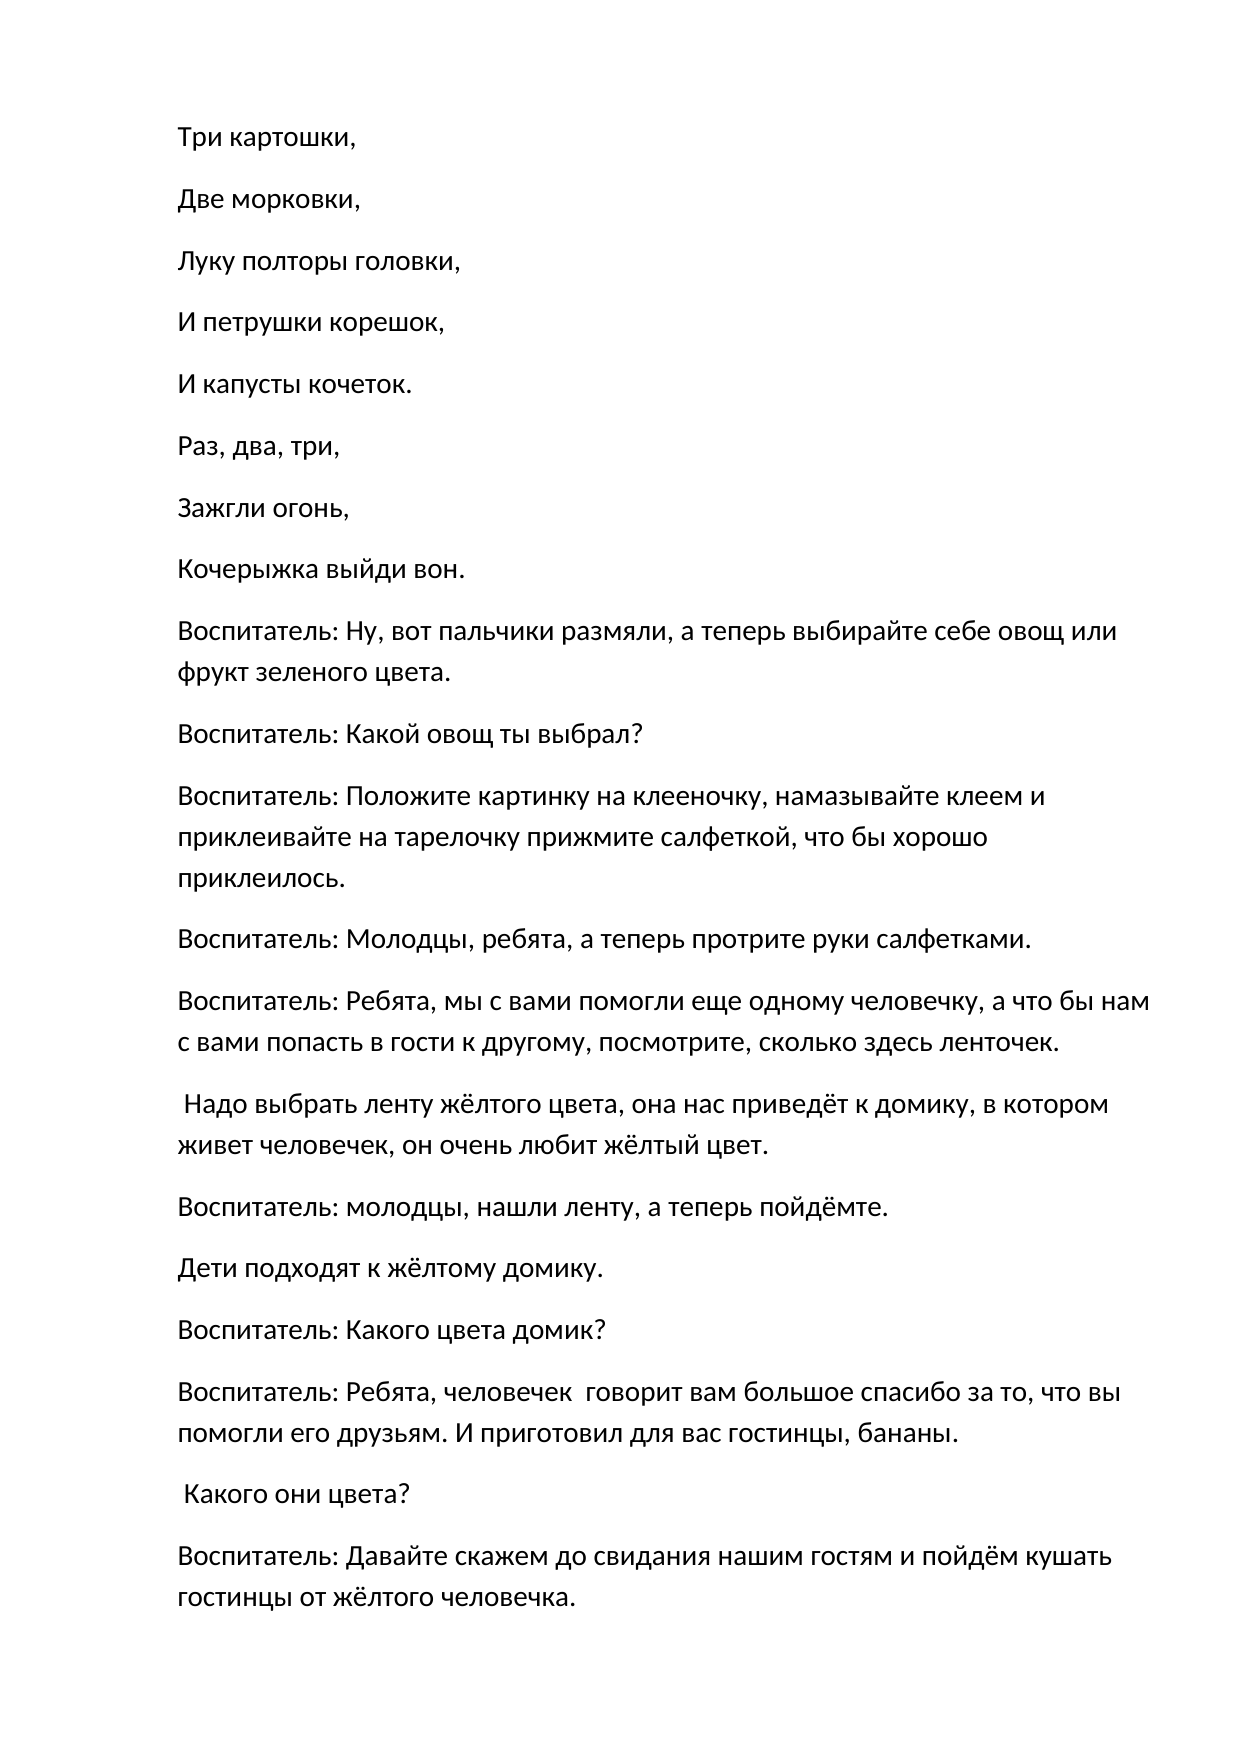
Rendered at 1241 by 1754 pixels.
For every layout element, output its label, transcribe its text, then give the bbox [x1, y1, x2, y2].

text Три картошки, [177, 118, 1152, 154]
text Воспитатель: Положите картинку на клееночку, намазывайте клеем и приклеивайте на тарелочку прижмите салфеткой, что бы хорошо приклеилось. [177, 777, 1152, 894]
text Дети подходят к жёлтому домику. [177, 1249, 1152, 1285]
text Воспитатель: Молодцы, ребята, а теперь протрите руки салфетками. [177, 920, 1152, 956]
text Воспитатель: Какой овощ ты выбрал? [177, 715, 1152, 751]
text Воспитатель: Ребята, человечек говорит вам большое спасибо за то, что вы помогли его друзьям. И приготовил для вас гостинцы, бананы. [177, 1373, 1152, 1449]
text Луку полторы головки, [177, 242, 1152, 277]
text Раз, два, три, [177, 427, 1152, 463]
text Воспитатель: Ну, вот пальчики размяли, а теперь выбирайте себе овощ или фрукт зеленого цвета. [177, 612, 1152, 689]
text Воспитатель: молодцы, нашли ленту, а теперь пойдёмте. [177, 1188, 1152, 1223]
text Воспитатель: Давайте скажем до свидания нашим гостям и пойдём кушать гостинцы от жёлтого человечка. [177, 1537, 1152, 1614]
text Кочерыжка выйди вон. [177, 551, 1152, 586]
text И петрушки корешок, [177, 303, 1152, 339]
text Две морковки, [177, 180, 1152, 216]
text И капусты кочеток. [177, 365, 1152, 401]
text Воспитатель: Какого цвета домик? [177, 1311, 1152, 1347]
text Зажгли огонь, [177, 489, 1152, 524]
text Воспитатель: Ребята, мы с вами помогли еще одному человечку, а что бы нам с вами попасть в гости к другому, посмотрите, сколько здесь ленточек. [177, 982, 1152, 1059]
text Надо выбрать ленту жёлтого цвета, она нас приведёт к домику, в котором живет человечек, он очень любит жёлтый цвет. [177, 1085, 1152, 1161]
text Какого они цвета? [177, 1476, 1152, 1511]
